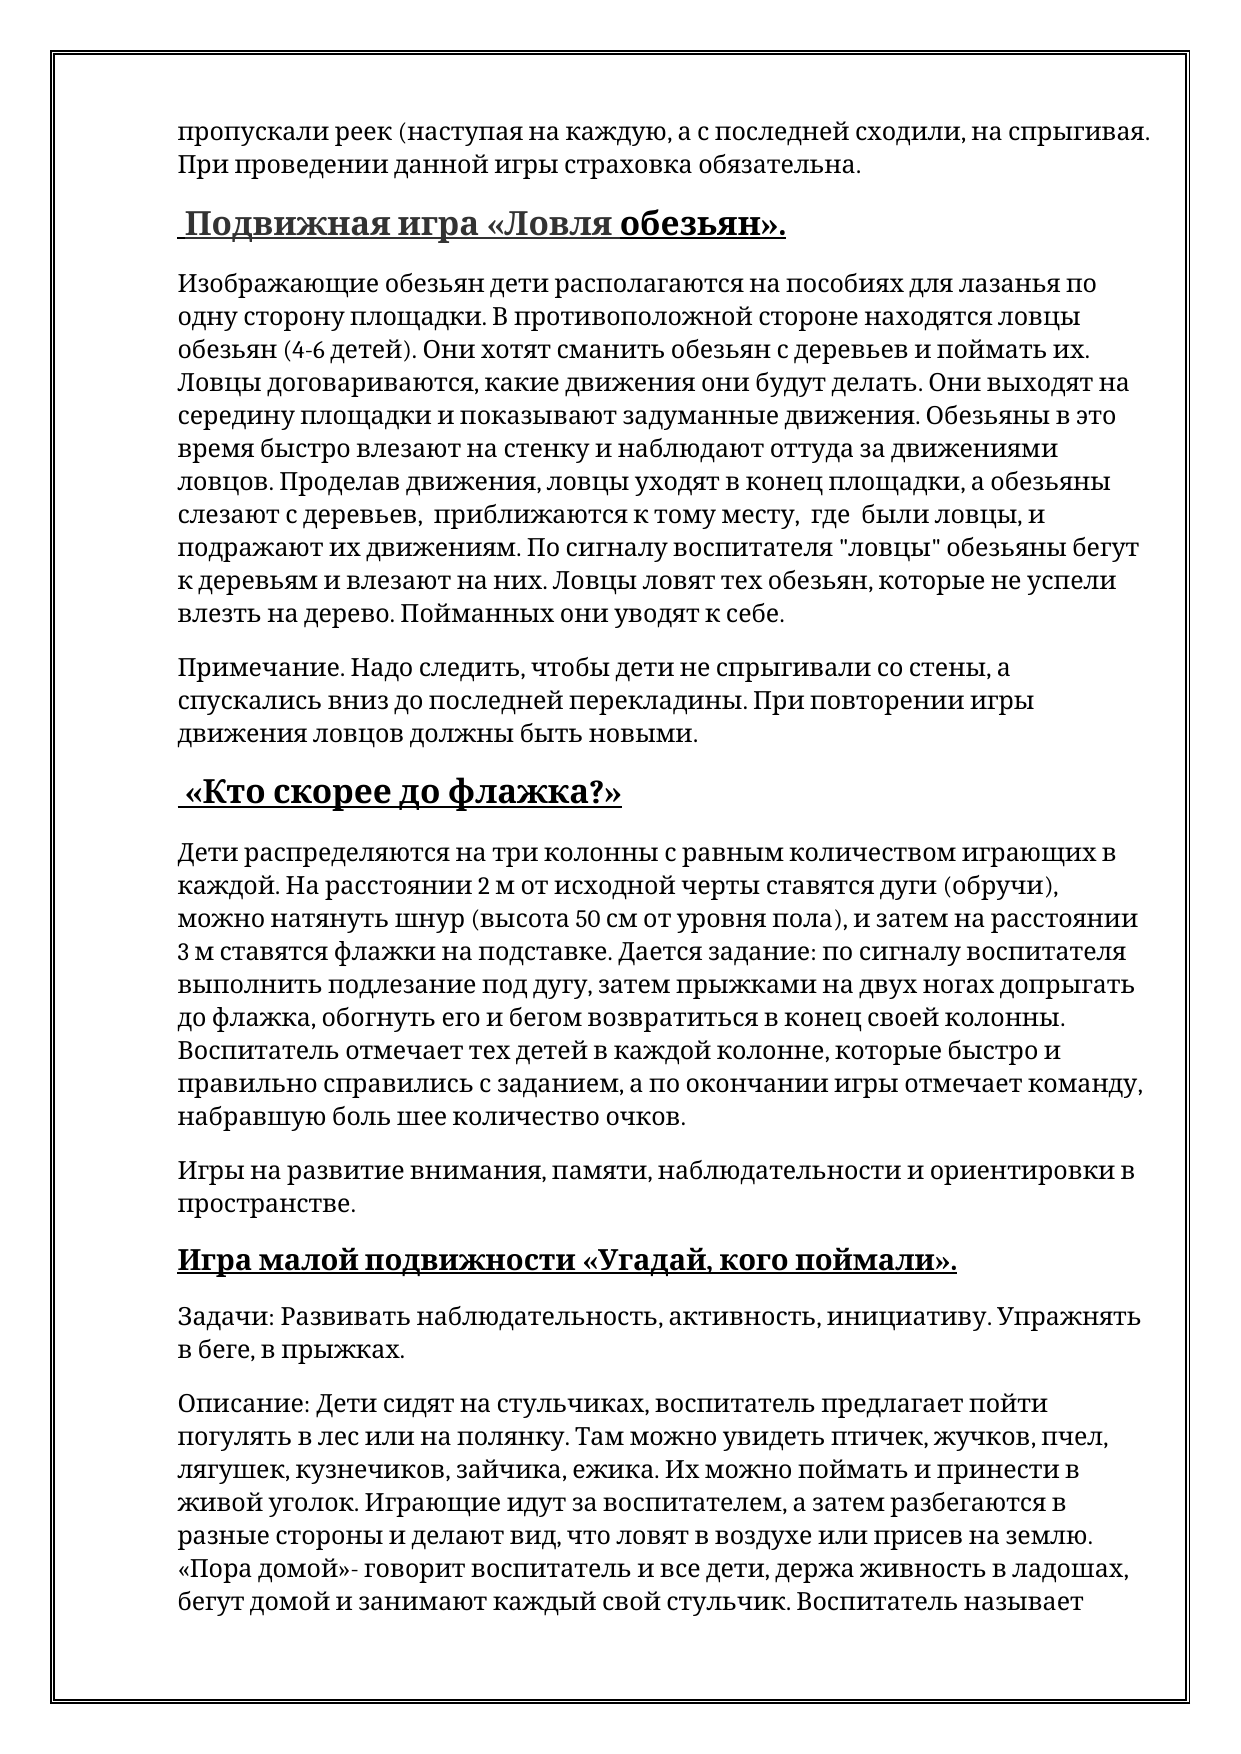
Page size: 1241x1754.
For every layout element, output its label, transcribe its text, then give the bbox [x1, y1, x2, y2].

text Задачи: Развивать наблюдательность, активность, инициативу. Упражнять в беге, в прыжках. [177, 1303, 1152, 1365]
text Дети распределяются на три колонны с равным количеством играющих в каждой. На расстоянии 2 м от исходной черты ставятся дуги (обручи), можно натянуть шнур (высота 50 см от уровня пола), и затем на расстоянии 3 м ставятся флажки на подставке. Дается задание: по сигналу воспитателя выполнить подлезание под дугу, затем прыжками на двух ногах допрыгать до флажка, обогнуть его и бегом возвратиться в конец своей колонны. Воспитатель отмечает тех детей в каждой колонне, которые быстро и правильно справились с заданием, а по окончании игры отмечает команду, набравшую боль шее количество очков. [177, 839, 1152, 1132]
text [177, 1390, 1152, 1617]
text Игра малой подвижности «Угадай, кого поймали». [177, 1244, 1152, 1277]
text Примечание. Надо следить, чтобы дети не спрыгивали со стены, а спускались вниз до последней перекладины. При повторении игры движения ловцов должны быть новыми. [177, 654, 1152, 749]
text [177, 118, 1152, 180]
text Подвижная игра «Ловля обезьян». [177, 205, 1152, 243]
text Игры на развитие внимания, памяти, наблюдательности и ориентировки в пространстве. [177, 1157, 1152, 1218]
text Изображающие обезьян дети располагаются на пособиях для лазанья по одну сторону площадки. В противоположной стороне находятся ловцы обезьян (4-6 детей). Они хотят сманить обезьян с деревьев и поймать их. Ловцы договариваются, какие движения они будут делать. Они выходят на середину площадки и показывают задуманные движения. Обезьяны в это время быстро влезают на стенку и наблюдают оттуда за движениями ловцов. Проделав движения, ловцы уходят в конец площадки, а обезьяны слезают с деревьев, приближаются к тому месту, где были ловцы, и подражают их движениям. По сигналу воспитателя "ловцы" обезьяны бегут к деревьям и влезают на них. Ловцы ловят тех обезьян, которые не успели влезть на дерево. Пойманных они уводят к себе. [177, 270, 1152, 629]
text «Кто скорее до флажка?» [177, 774, 1152, 812]
